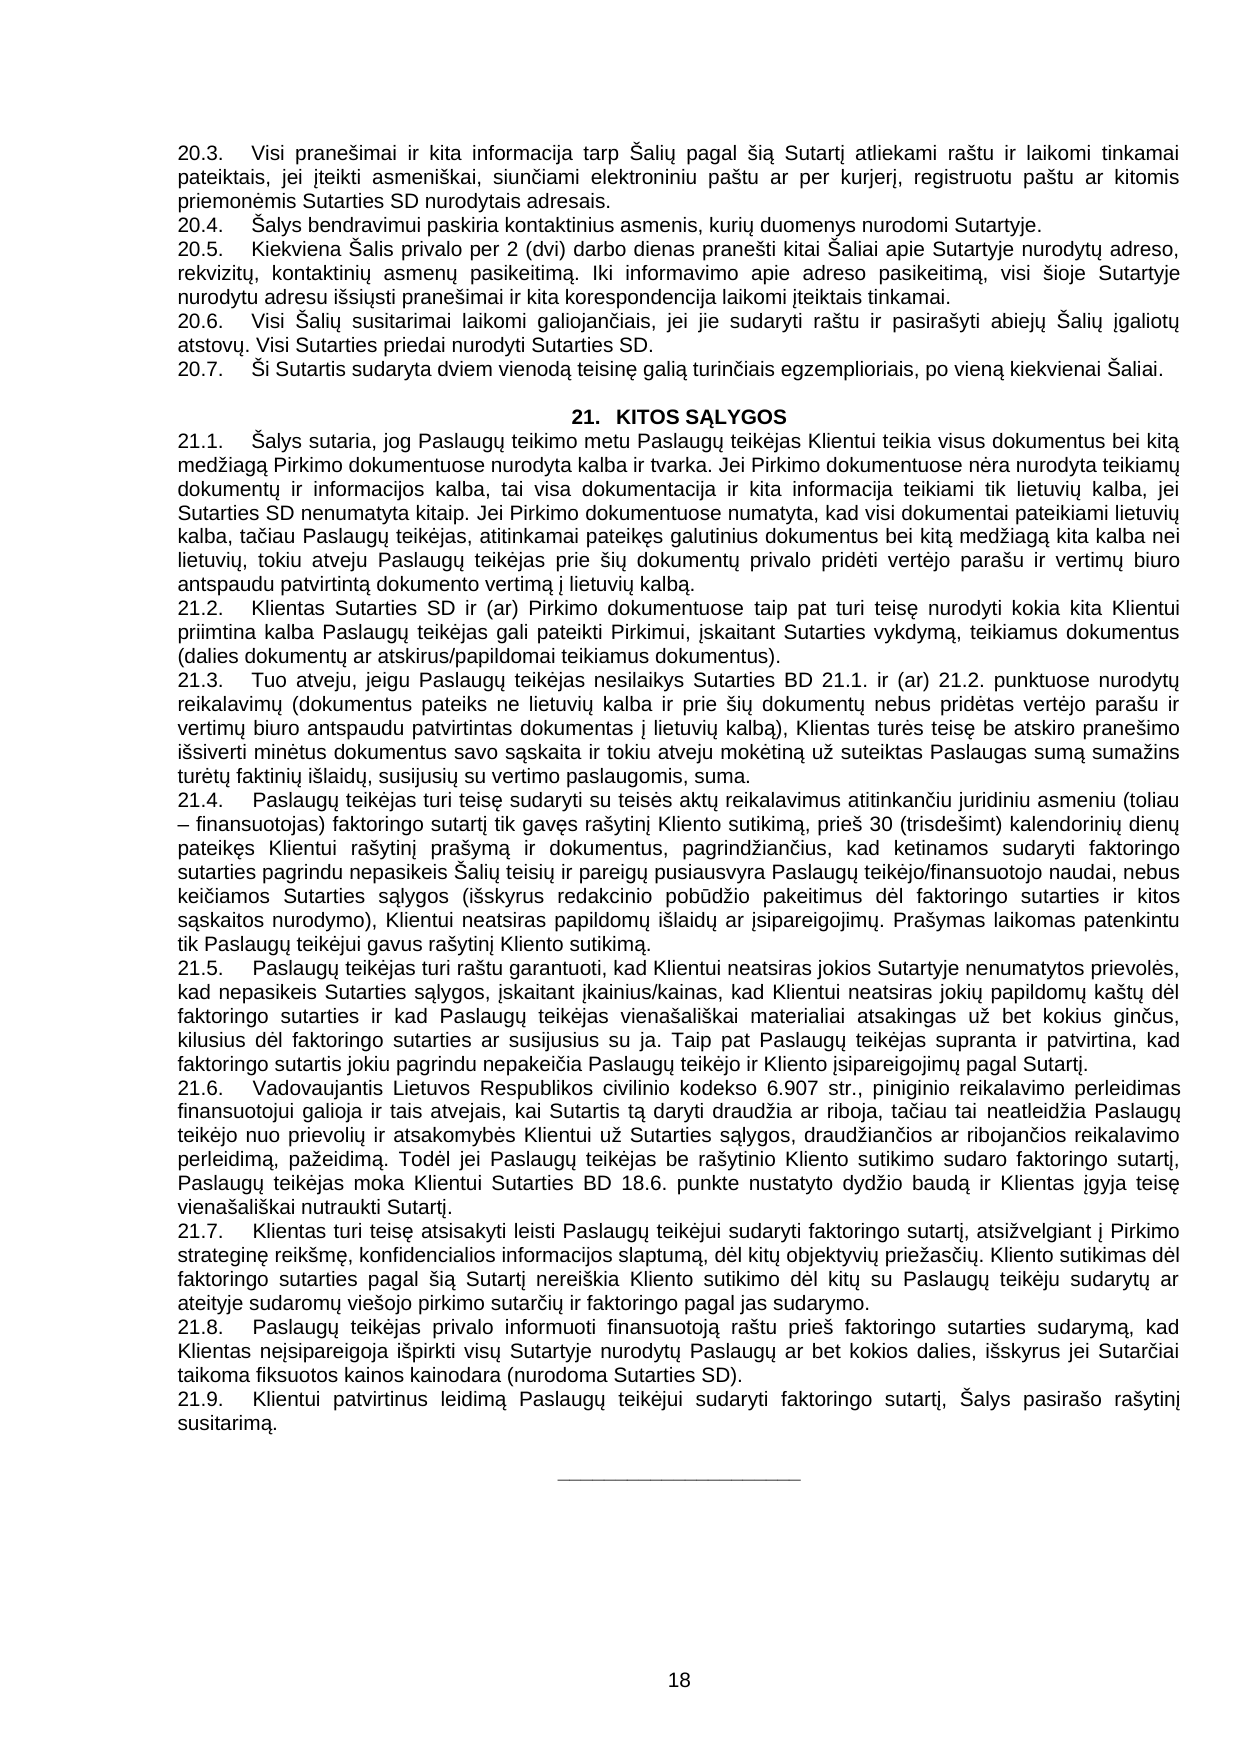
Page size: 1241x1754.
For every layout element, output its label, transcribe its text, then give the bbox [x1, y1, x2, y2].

list Klientas turi teisę atsisakyti leisti Paslaugų teikėjui sudaryti faktoringo sutartį, atsižvelgiant į Pirkimo strateginę reikšmę, konfidencialios informacijos slaptumą, dėl kitų objektyvių priežasčių. Kliento sutikimas dėl faktoringo sutarties pagal šią Sutartį nereiškia Kliento sutikimo dėl kitų su Paslaugų teikėju sudarytų ar ateityje sudaromų viešojo pirkimo sutarčių ir faktoringo pagal jas sudarymo. [177, 1219, 1181, 1315]
list Kiekviena Šalis privalo per 2 (dvi) darbo dienas pranešti kitai Šaliai apie Sutartyje nurodytų adreso, rekvizitų, kontaktinių asmenų pasikeitimą. Iki informavimo apie adreso pasikeitimą, visi šioje Sutartyje nurodytu adresu išsiųsti pranešimai ir kita korespondencija laikomi įteiktais tinkamai. [177, 237, 1181, 309]
list Klientas Sutarties SD ir (ar) Pirkimo dokumentuose taip pat turi teisę nurodyti kokia kita Klientui priimtina kalba Paslaugų teikėjas gali pateikti Pirkimui, įskaitant Sutarties vykdymą, teikiamus dokumentus (dalies dokumentų ar atskirus/papildomai teikiamus dokumentus). [177, 596, 1181, 668]
list Paslaugų teikėjas turi teisę sudaryti su teisės aktų reikalavimus atitinkančiu juridiniu asmeniu (toliau – finansuotojas) faktoringo sutartį tik gavęs rašytinį Kliento sutikimą, prieš 30 (trisdešimt) kalendorinių dienų pateikęs Klientui rašytinį prašymą ir dokumentus, pagrindžiančius, kad ketinamos sudaryti faktoringo sutarties pagrindu nepasikeis Šalių teisių ir pareigų pusiausvyra Paslaugų teikėjo/finansuotojo naudai, nebus keičiamos Sutarties sąlygos (išskyrus redakcinio pobūdžio pakeitimus dėl faktoringo sutarties ir kitos sąskaitos nurodymo), Klientui neatsiras papildomų išlaidų ar įsipareigojimų. Prašymas laikomas patenkintu tik Paslaugų teikėjui gavus rašytinį Kliento sutikimą. [177, 788, 1181, 956]
list Ši Sutartis sudaryta dviem vienodą teisinę galią turinčiais egzemplioriais, po vieną kiekvienai Šaliai. [177, 357, 1181, 381]
list Visi Šalių susitarimai laikomi galiojančiais, jei jie sudaryti raštu ir pasirašyti abiejų Šalių įgaliotų atstovų. Visi Sutarties priedai nurodyti Sutarties SD. [177, 309, 1181, 357]
list Šalys sutaria, jog Paslaugų teikimo metu Paslaugų teikėjas Klientui teikia visus dokumentus bei kitą medžiagą Pirkimo dokumentuose nurodyta kalba ir tvarka. Jei Pirkimo dokumentuose nėra nurodyta teikiamų dokumentų ir informacijos kalba, tai visa dokumentacija ir kita informacija teikiami tik lietuvių kalba, jei Sutarties SD nenumatyta kitaip. Jei Pirkimo dokumentuose numatyta, kad visi dokumentai pateikiami lietuvių kalba, tačiau Paslaugų teikėjas, atitinkamai pateikęs galutinius dokumentus bei kitą medžiagą kita kalba nei lietuvių, tokiu atveju Paslaugų teikėjas prie šių dokumentų privalo pridėti vertėjo parašu ir vertimų biuro antspaudu patvirtintą dokumento vertimą į lietuvių kalbą. [177, 428, 1181, 596]
list KITOS SĄLYGOS [177, 404, 1181, 428]
list Tuo atveju, jeigu Paslaugų teikėjas nesilaikys Sutarties BD 21.1. ir (ar) 21.2. punktuose nurodytų reikalavimų (dokumentus pateiks ne lietuvių kalba ir prie šių dokumentų nebus pridėtas vertėjo parašu ir vertimų biuro antspaudu patvirtintas dokumentas į lietuvių kalbą), Klientas turės teisę be atskiro pranešimo išsiverti minėtus dokumentus savo sąskaita ir tokiu atveju mokėtiną už suteiktas Paslaugas sumą sumažins turėtų faktinių išlaidų, susijusių su vertimo paslaugomis, suma. [177, 668, 1181, 788]
list Paslaugų teikėjas privalo informuoti finansuotoją raštu prieš faktoringo sutarties sudarymą, kad Klientas neįsipareigoja išpirkti visų Sutartyje nurodytų Paslaugų ar bet kokios dalies, išskyrus jei Sutarčiai taikoma fiksuotos kainos kainodara (nurodoma Sutarties SD). [177, 1315, 1181, 1387]
list Visi pranešimai ir kita informacija tarp Šalių pagal šią Sutartį atliekami raštu ir laikomi tinkamai pateiktais, jei įteikti asmeniškai, siunčiami elektroniniu paštu ar per kurjerį, registruotu paštu ar kitomis priemonėmis Sutarties SD nurodytais adresais. [177, 141, 1181, 213]
list Vadovaujantis Lietuvos Respublikos civilinio kodekso 6.907 str., piniginio reikalavimo perleidimas finansuotojui galioja ir tais atvejais, kai Sutartis tą daryti draudžia ar riboja, tačiau tai neatleidžia Paslaugų teikėjo nuo prievolių ir atsakomybės Klientui už Sutarties sąlygos, draudžiančios ar ribojančios reikalavimo perleidimą, pažeidimą. Todėl jei Paslaugų teikėjas be rašytinio Kliento sutikimo sudaro faktoringo sutartį, Paslaugų teikėjas moka Klientui Sutarties BD 18.6. punkte nustatyto dydžio baudą ir Klientas įgyja teisę vienašališkai nutraukti Sutartį. [177, 1075, 1181, 1219]
list Paslaugų teikėjas turi raštu garantuoti, kad Klientui neatsiras jokios Sutartyje nenumatytos prievolės, kad nepasikeis Sutarties sąlygos, įskaitant įkainius/kainas, kad Klientui neatsiras jokių papildomų kaštų dėl faktoringo sutarties ir kad Paslaugų teikėjas vienašališkai materialiai atsakingas už bet kokius ginčus, kilusius dėl faktoringo sutarties ar susijusius su ja. Taip pat Paslaugų teikėjas supranta ir patvirtina, kad faktoringo sutartis jokiu pagrindu nepakeičia Paslaugų teikėjo ir Kliento įsipareigojimų pagal Sutartį. [177, 956, 1181, 1075]
text _____________________ [177, 1459, 1181, 1483]
list Klientui patvirtinus leidimą Paslaugų teikėjui sudaryti faktoringo sutartį, Šalys pasirašo rašytinį susitarimą. [177, 1387, 1181, 1435]
list Šalys bendravimui paskiria kontaktinius asmenis, kurių duomenys nurodomi Sutartyje. [177, 213, 1181, 237]
